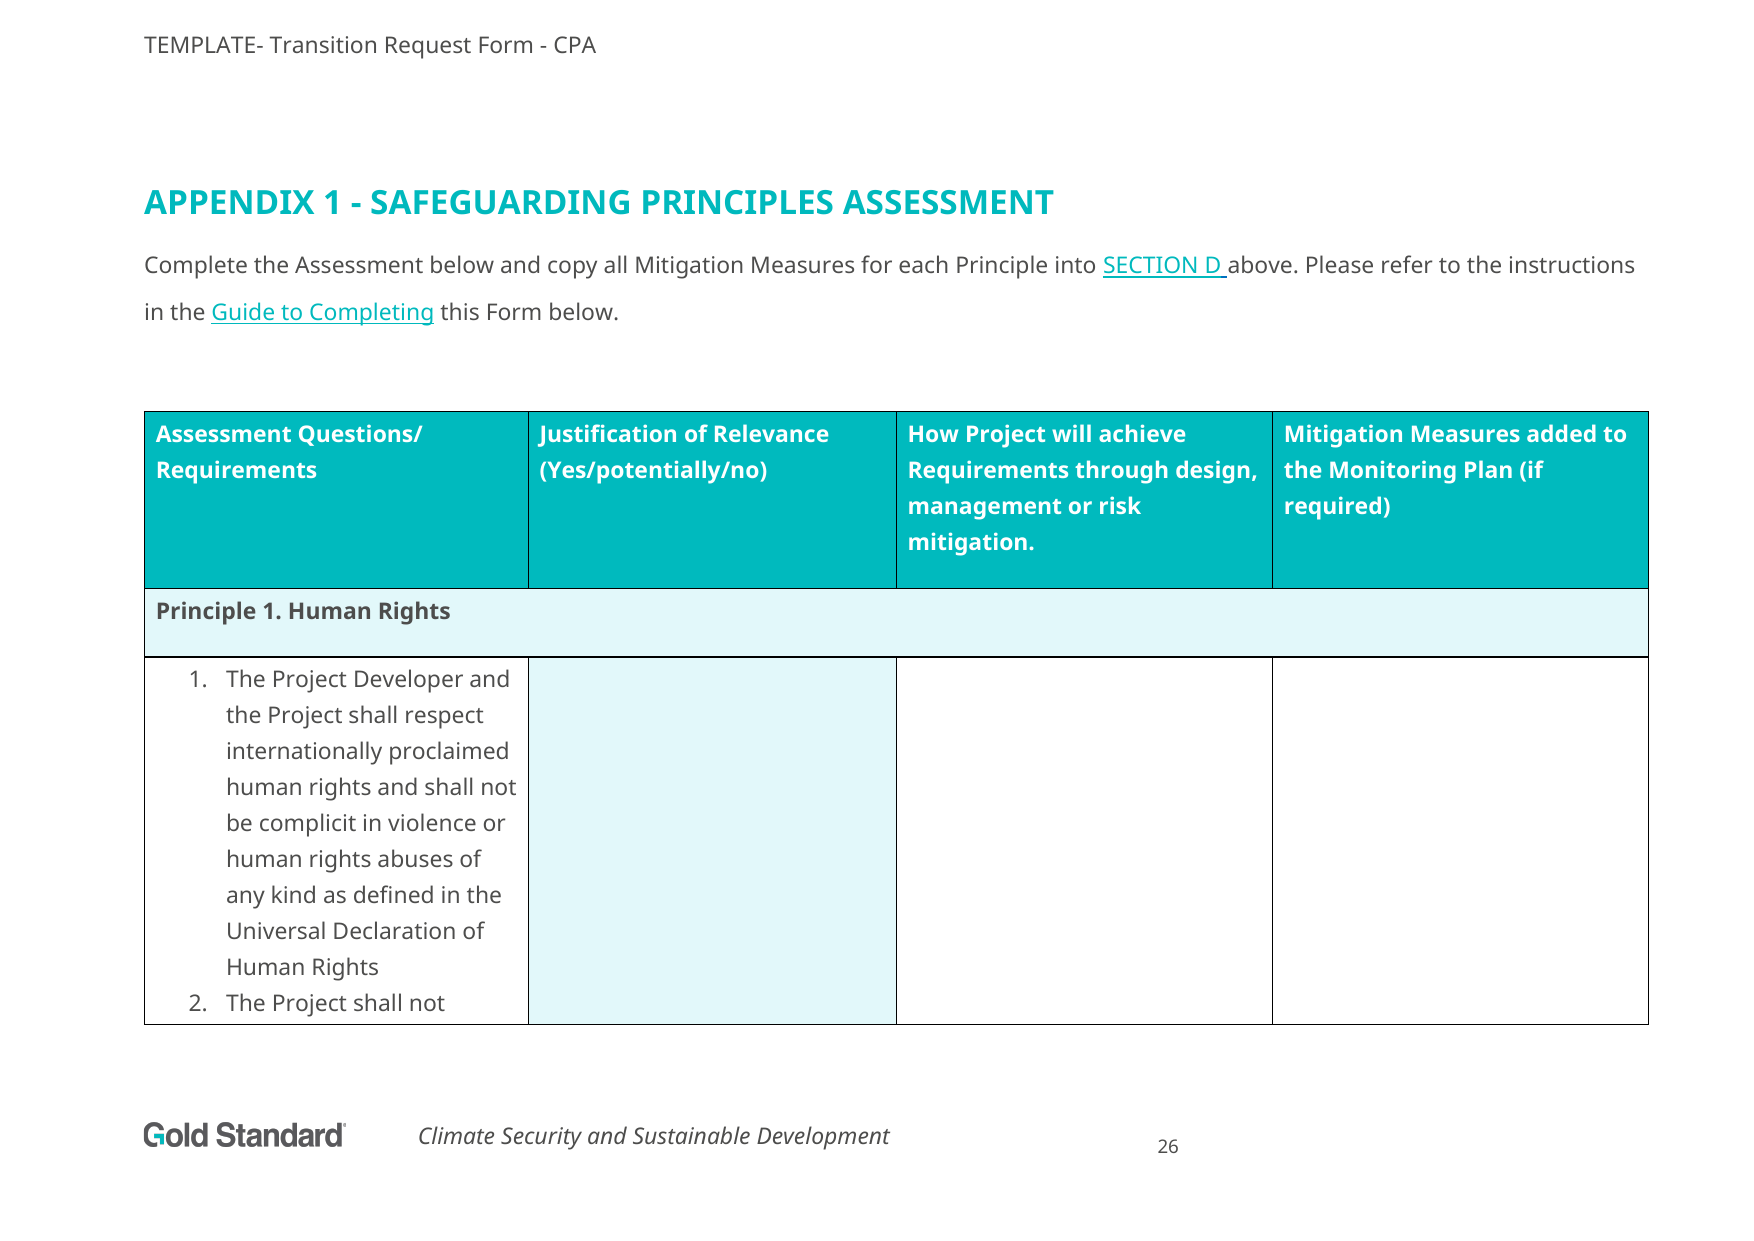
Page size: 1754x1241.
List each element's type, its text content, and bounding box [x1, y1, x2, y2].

table_header Justification of Relevance (Yes/potentially/no) [529, 412, 896, 588]
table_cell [145, 658, 528, 1024]
table_header Assessment Questions/ Requirements [145, 412, 528, 588]
table_cell [1273, 658, 1648, 1024]
text Complete the Assessment below and copy all Mitigation Measures for each Principle into SECTION D above. Please refer to the instructions in the Guide to Completing this Form below. [144, 249, 1648, 328]
subtitle Appendix 1 - Safeguarding Principles Assessment [144, 179, 1648, 224]
table_header How Project will achieve Requirements through design, management or risk mitigation. [897, 412, 1272, 588]
table_cell Principle 1. Human Rights [145, 589, 1648, 656]
table_cell [897, 658, 1272, 1024]
table_cell [529, 658, 896, 1024]
table_header Mitigation Measures added to the Monitoring Plan (if required) [1273, 412, 1648, 588]
